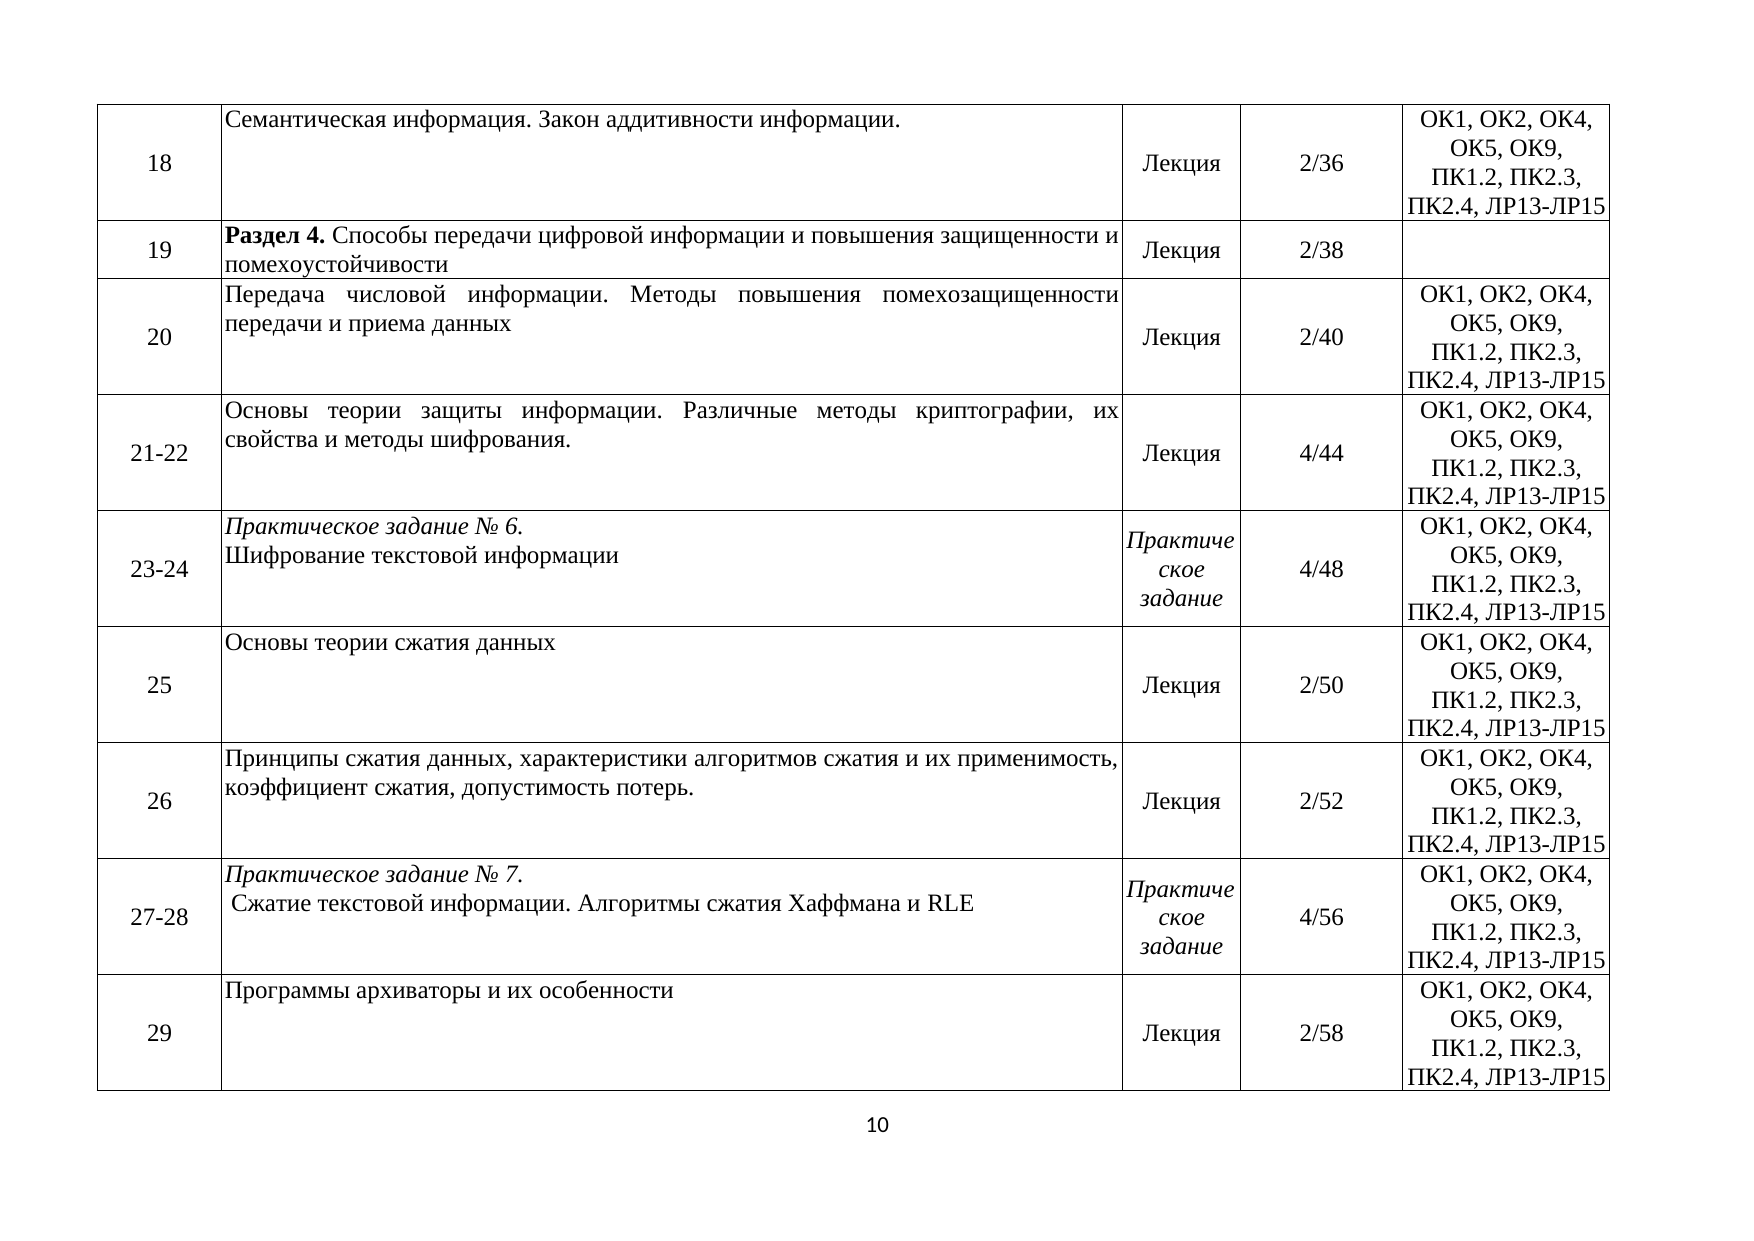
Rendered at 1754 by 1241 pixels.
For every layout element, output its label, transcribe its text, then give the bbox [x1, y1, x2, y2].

table_cell 2/36 [1241, 105, 1402, 219]
table_cell Программы архиваторы и их особенности [222, 975, 1122, 1090]
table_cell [1403, 105, 1609, 219]
table_cell Практическое задание № 6. Шифрование текстовой информации [222, 511, 1122, 626]
table_cell 4/48 [1241, 511, 1402, 626]
table_cell 19 [98, 221, 221, 278]
table_cell Передача числовой информации. Методы повышения помехозащищенности передачи и приема данных [222, 279, 1122, 394]
table_cell 26 [98, 743, 221, 858]
table_cell 18 [98, 105, 221, 219]
table_cell Лекция [1123, 221, 1240, 278]
table_cell Семантическая информация. Закон аддитивности информации. [222, 105, 1122, 219]
table_cell 20 [98, 279, 221, 394]
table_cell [1403, 975, 1609, 1090]
table_cell 2/38 [1241, 221, 1402, 278]
table_cell 2/52 [1241, 743, 1402, 858]
table_cell Принципы сжатия данных, характеристики алгоритмов сжатия и их применимость, коэффициент сжатия, допустимость потерь. [222, 743, 1122, 858]
table_cell Раздел 4. Способы передачи цифровой информации и повышения защищенности и помехоустойчивости [222, 221, 1122, 278]
table_cell 23-24 [98, 511, 221, 626]
table_cell 25 [98, 627, 221, 742]
table_cell Лекция [1123, 627, 1240, 742]
table_cell Практическое задание № 7. Сжатие текстовой информации. Алгоритмы сжатия Хаффмана и RLE [222, 859, 1122, 974]
table_cell ОК1, ОК2, ОК4, ОК5, ОК9, ПК1.2, ПК2.3, ПК2.4, ЛР13-ЛР15 [1403, 279, 1609, 394]
table_cell ОК1, ОК2, ОК4, ОК5, ОК9, ПК1.2, ПК2.3, ПК2.4, ЛР13-ЛР15 [1403, 743, 1609, 858]
table_cell 2/58 [1241, 975, 1402, 1090]
table_cell 29 [98, 975, 221, 1090]
table_cell Основы теории защиты информации. Различные методы криптографии, их свойства и методы шифрования. [222, 395, 1122, 510]
table_cell [1403, 221, 1609, 278]
table_cell Лекция [1123, 105, 1240, 219]
table_cell ОК1, ОК2, ОК4, ОК5, ОК9, ПК1.2, ПК2.3, ПК2.4, ЛР13-ЛР15 [1403, 627, 1609, 742]
table_cell 21-22 [98, 395, 221, 510]
table_cell 4/56 [1241, 859, 1402, 974]
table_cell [1403, 859, 1609, 974]
table_cell 27-28 [98, 859, 221, 974]
table_cell Практическое задание [1123, 859, 1240, 974]
table_cell Лекция [1123, 743, 1240, 858]
table_cell ОК1, ОК2, ОК4, ОК5, ОК9, ПК1.2, ПК2.3, ПК2.4, ЛР13-ЛР15 [1403, 511, 1609, 626]
table_cell Лекция [1123, 279, 1240, 394]
table_cell 4/44 [1241, 395, 1402, 510]
table_cell Лекция [1123, 395, 1240, 510]
table_cell ОК1, ОК2, ОК4, ОК5, ОК9, ПК1.2, ПК2.3, ПК2.4, ЛР13-ЛР15 [1403, 395, 1609, 510]
table_cell Практическое задание [1123, 511, 1240, 626]
table_cell Основы теории сжатия данных [222, 627, 1122, 742]
table_cell Лекция [1123, 975, 1240, 1090]
table_cell 2/40 [1241, 279, 1402, 394]
table_cell 2/50 [1241, 627, 1402, 742]
